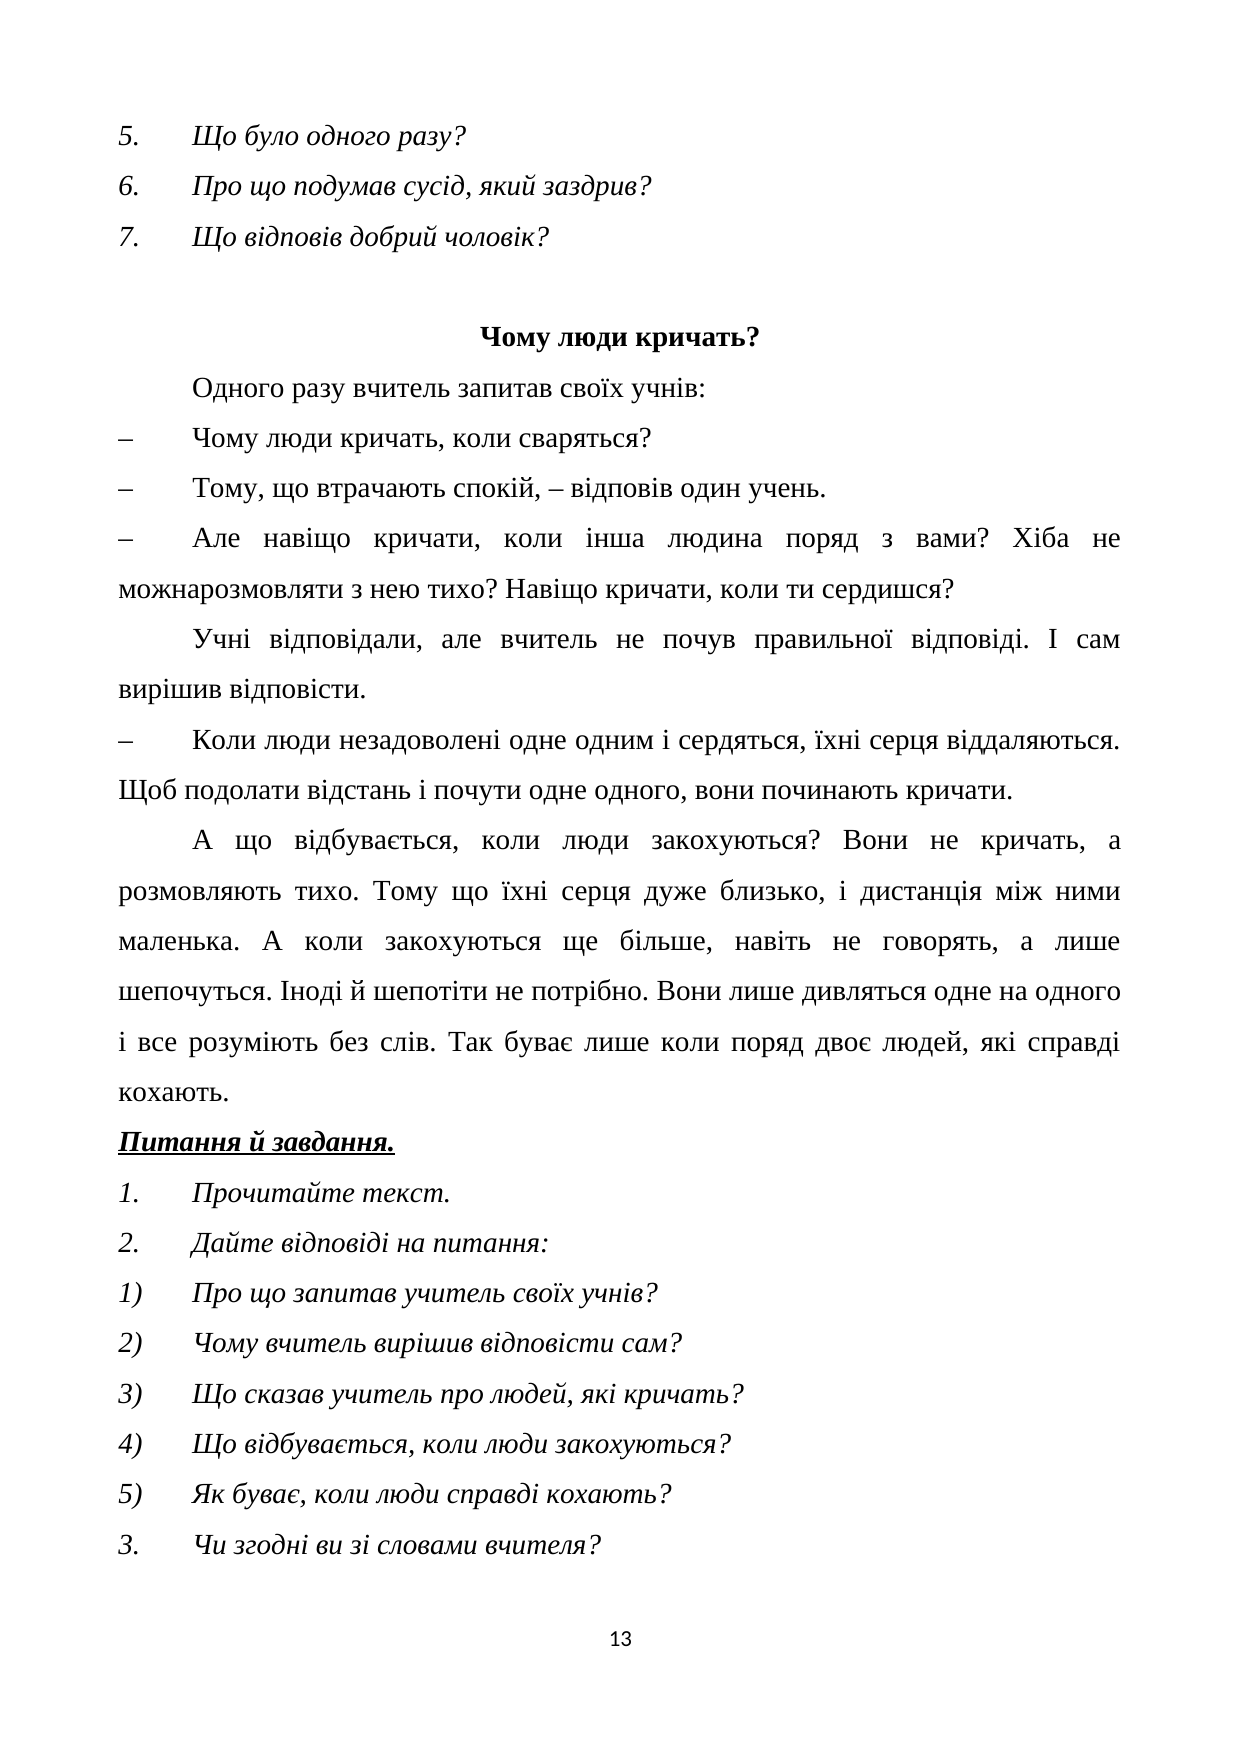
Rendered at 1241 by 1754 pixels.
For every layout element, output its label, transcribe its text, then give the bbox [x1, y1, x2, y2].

list Тому, що втрачають спокій, – відповів один учень. [118, 470, 1122, 504]
list А що відбувається, коли люди закохуються? Вони не кричать, а розмовляють тихо. Тому що їхні серця дуже близько, і дистанція між ними маленька. А коли закохуються ще більше, навіть не говорять, а лише шепочуться. Іноді й шепотіти не потрібно. Вони лише дивляться одне на одного і все розуміють без слів. Так буває лише коли поряд двоє людей, які справді кохають. [118, 822, 1122, 1108]
list Про що подумав сусід, який заздрив? [118, 168, 1122, 202]
list Дайте відповіді на питання: [118, 1225, 1122, 1258]
list Що відповів добрий чоловік? [118, 219, 1122, 252]
list Але навіщо кричати, коли інша людина поряд з вами? Хіба не можнарозмовляти з нею тихо? Навіщо кричати, коли ти сердишся? [118, 521, 1122, 604]
list Питання й завдання. [118, 1124, 1122, 1158]
list Що було одного разу? [118, 118, 1122, 152]
list Чи згодні ви зі словами вчителя? [118, 1527, 1122, 1560]
list Що сказав учитель про людей, які кричать? [118, 1376, 1122, 1409]
list Прочитайте текст. [118, 1175, 1122, 1208]
text Учні відповідали, але вчитель не почув правильної відповіді. І сам вирішив відповісти. [118, 621, 1122, 705]
list Чому вчитель вирішив відповісти сам? [118, 1326, 1122, 1359]
list Про що запитав учитель своїх учнів? [118, 1275, 1122, 1309]
text Одного разу вчитель запитав своїх учнів: [192, 370, 1122, 403]
list Коли люди незадоволені одне одним і сердяться, їхні серця віддаляються. Щоб подолати відстань і почути одне одного, вони починають кричати. [118, 722, 1122, 806]
list Чому люди кричать, коли сваряться? [118, 420, 1122, 453]
list Як буває, коли люди справді кохають? [118, 1477, 1122, 1510]
text Чому люди кричать? [118, 319, 1122, 353]
list Що відбувається, коли люди закохуються? [118, 1426, 1122, 1460]
